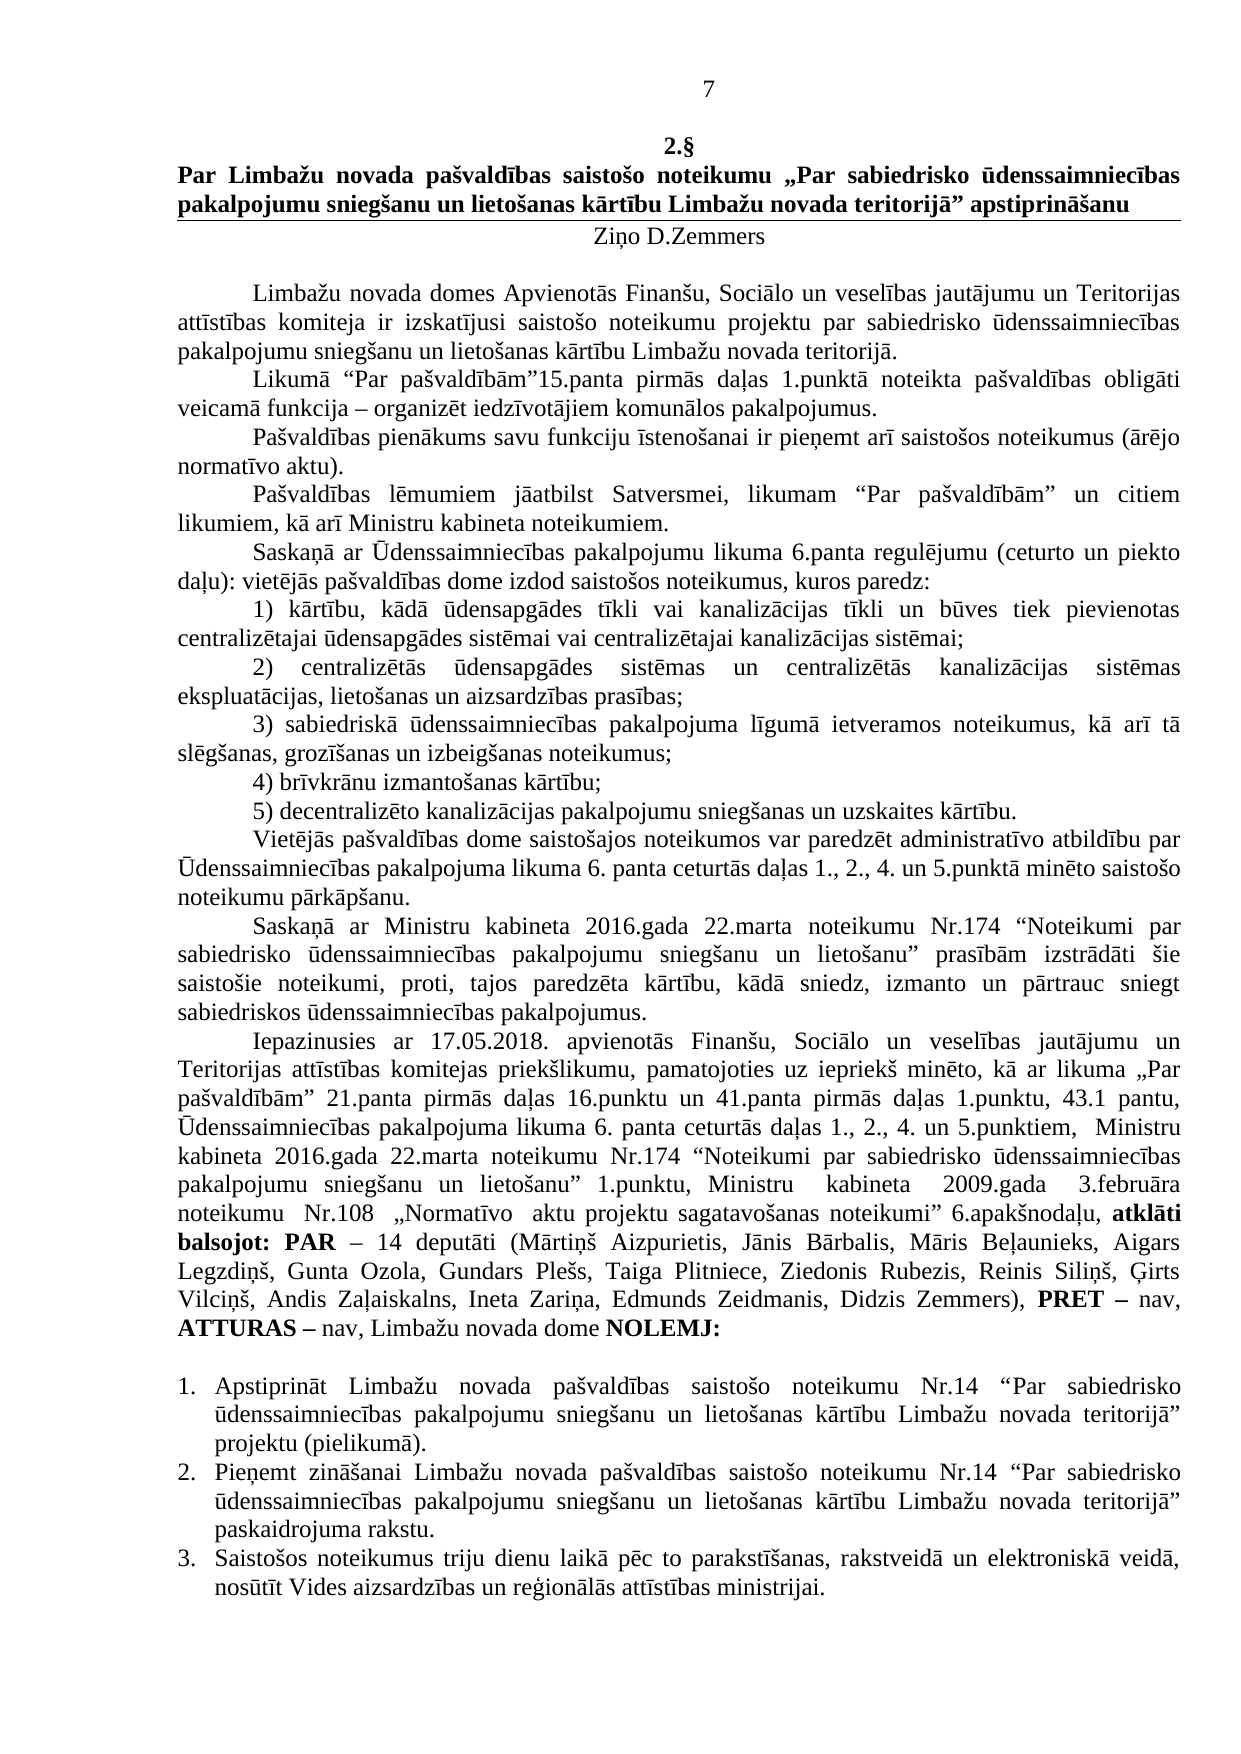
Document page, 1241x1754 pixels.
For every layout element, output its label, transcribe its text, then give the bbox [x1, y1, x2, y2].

text Pašvaldības lēmumiem jāatbilst Satversmei, likumam “Par pašvaldībām” un citiem likumiem, kā arī Ministru kabineta noteikumiem. [177, 479, 1181, 537]
text Pašvaldības pienākums savu funkciju īstenošanai ir pieņemt arī saistošos noteikumus (ārējo normatīvo aktu). [177, 422, 1181, 479]
list Apstiprināt Limbažu novada pašvaldības saistošo noteikumu Nr.14 “Par sabiedrisko ūdenssaimniecības pakalpojumu sniegšanu un lietošanas kārtību Limbažu novada teritorijā” projektu (pielikumā). [177, 1371, 1181, 1457]
text Saskaņā ar Ministru kabineta 2016.gada 22.marta noteikumu Nr.174 “Noteikumi par sabiedrisko ūdenssaimniecības pakalpojumu sniegšanu un lietošanu” prasībām izstrādāti šie saistošie noteikumi, proti, tajos paredzēta kārtību, kādā sniedz, izmanto un pārtrauc sniegt sabiedriskos ūdenssaimniecības pakalpojumus. [177, 911, 1181, 1026]
text Par Limbažu novada pašvaldības saistošo noteikumu „Par sabiedrisko ūdenssaimniecības pakalpojumu sniegšanu un lietošanas kārtību Limbažu novada teritorijā” apstiprināšanu [177, 160, 1181, 220]
text 3) sabiedriskā ūdenssaimniecības pakalpojuma līgumā ietveramos noteikumus, kā arī tā slēgšanas, grozīšanas un izbeigšanas noteikumus; [177, 709, 1181, 767]
text Vietējās pašvaldības dome saistošajos noteikumos var paredzēt administratīvo atbildību par Ūdenssaimniecības pakalpojuma likuma 6. panta ceturtās daļas 1., 2., 4. un 5.punktā minēto saistošo noteikumu pārkāpšanu. [177, 824, 1181, 911]
list Pieņemt zināšanai Limbažu novada pašvaldības saistošo noteikumu Nr.14 “Par sabiedrisko ūdenssaimniecības pakalpojumu sniegšanu un lietošanas kārtību Limbažu novada teritorijā” paskaidrojuma rakstu. [177, 1457, 1181, 1543]
text 1) kārtību, kādā ūdensapgādes tīkli vai kanalizācijas tīkli un būves tiek pievienotas centralizētajai ūdensapgādes sistēmai vai centralizētajai kanalizācijas sistēmai; [177, 594, 1181, 652]
text Likumā “Par pašvaldībām”15.panta pirmās daļas 1.punktā noteikta pašvaldības obligāti veicamā funkcija – organizēt iedzīvotājiem komunālos pakalpojumus. [177, 364, 1181, 422]
text 2.§ [177, 131, 1181, 160]
text 2) centralizētās ūdensapgādes sistēmas un centralizētās kanalizācijas sistēmas ekspluatācijas, lietošanas un aizsardzības prasības; [177, 652, 1181, 709]
text Limbažu novada domes Apvienotās Finanšu, Sociālo un veselības jautājumu un Teritorijas attīstības komiteja ir izskatījusi saistošo noteikumu projektu par sabiedrisko ūdenssaimniecības pakalpojumu sniegšanu un lietošanas kārtību Limbažu novada teritorijā. [177, 278, 1181, 364]
text 5) decentralizēto kanalizācijas pakalpojumu sniegšanas un uzskaites kārtību. [177, 796, 1181, 824]
list Saistošos noteikumus triju dienu laikā pēc to parakstīšanas, rakstveidā un elektroniskā veidā, nosūtīt Vides aizsardzības un reģionālās attīstības ministrijai. [177, 1543, 1181, 1601]
text Saskaņā ar Ūdenssaimniecības pakalpojumu likuma 6.panta regulējumu (ceturto un piekto daļu): vietējās pašvaldības dome izdod saistošos noteikumus, kuros paredz: [177, 537, 1181, 594]
text Ziņo D.Zemmers [177, 221, 1181, 249]
text 4) brīvkrānu izmantošanas kārtību; [177, 767, 1181, 796]
text Iepazinusies ar 17.05.2018. apvienotās Finanšu, Sociālo un veselības jautājumu un Teritorijas attīstības komitejas priekšlikumu, pamatojoties uz iepriekš minēto, kā ar likuma „Par pašvaldībām” 21.panta pirmās daļas 16.punktu un 41.panta pirmās daļas 1.punktu, 43.1 pantu, Ūdenssaimniecības pakalpojuma likuma 6. panta ceturtās daļas 1., 2., 4. un 5.punktiem, Ministru kabineta 2016.gada 22.marta noteikumu Nr.174 “Noteikumi par sabiedrisko ūdenssaimniecības pakalpojumu sniegšanu un lietošanu” 1.punktu, Ministru kabineta 2009.gada 3.februāra noteikumu Nr.108 „Normatīvo aktu projektu sagatavošanas noteikumi” 6.apakšnodaļu, atklāti balsojot: PAR – 14 deputāti (Mārtiņš Aizpurietis, Jānis Bārbalis, Māris Beļaunieks, Aigars Legzdiņš, Gunta Ozola, Gundars Plešs, Taiga Plitniece, Ziedonis Rubezis, Reinis Siliņš, Ģirts Vilciņš, Andis Zaļaiskalns, Ineta Zariņa, Edmunds Zeidmanis, Didzis Zemmers), PRET – nav, ATTURAS – nav, Limbažu novada dome NOLEMJ: [177, 1026, 1181, 1342]
